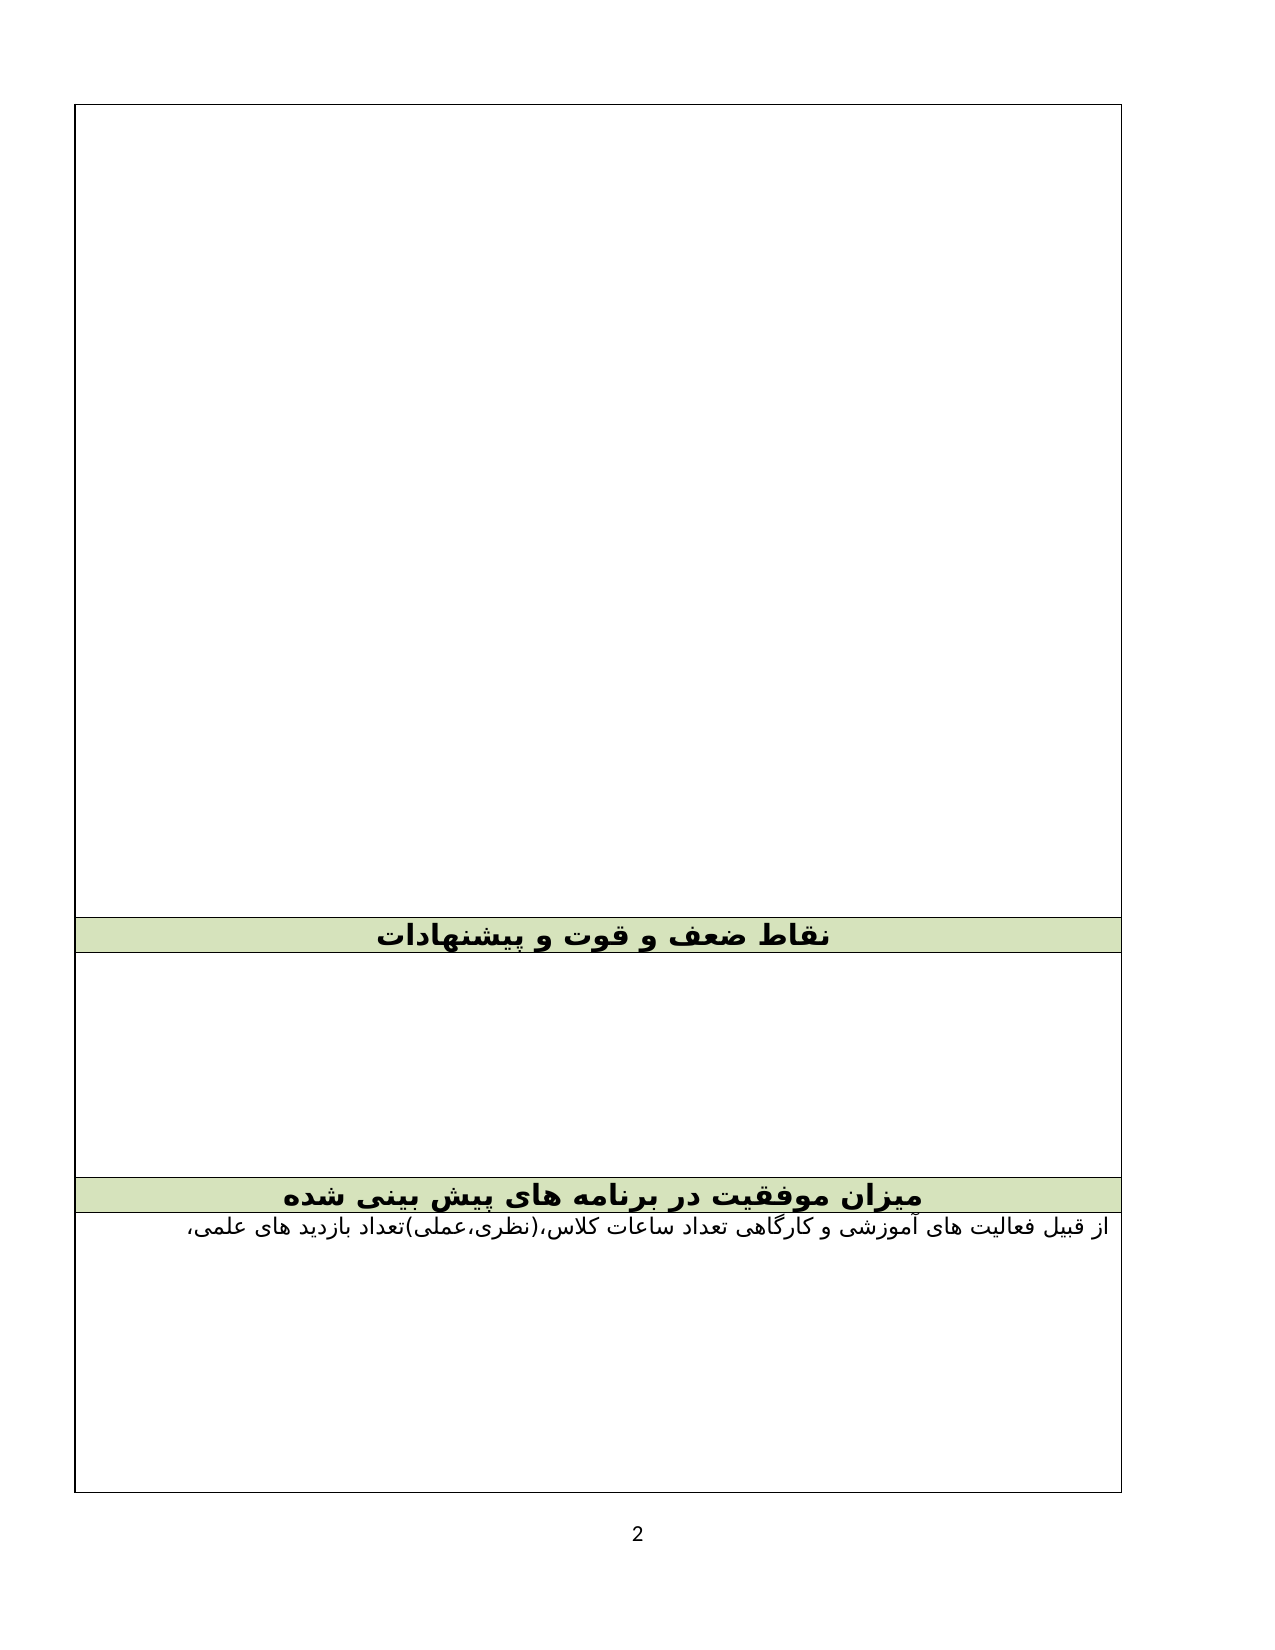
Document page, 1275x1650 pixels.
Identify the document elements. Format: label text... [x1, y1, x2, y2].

table_cell نقاط ضعف و قوت و پیشنهادات [76, 918, 1121, 952]
table_cell [76, 105, 1121, 917]
table_cell میزان موفقیت در برنامه های پیش بینی شده [76, 1178, 1121, 1212]
table_cell [76, 953, 1121, 1177]
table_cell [76, 1213, 1121, 1492]
